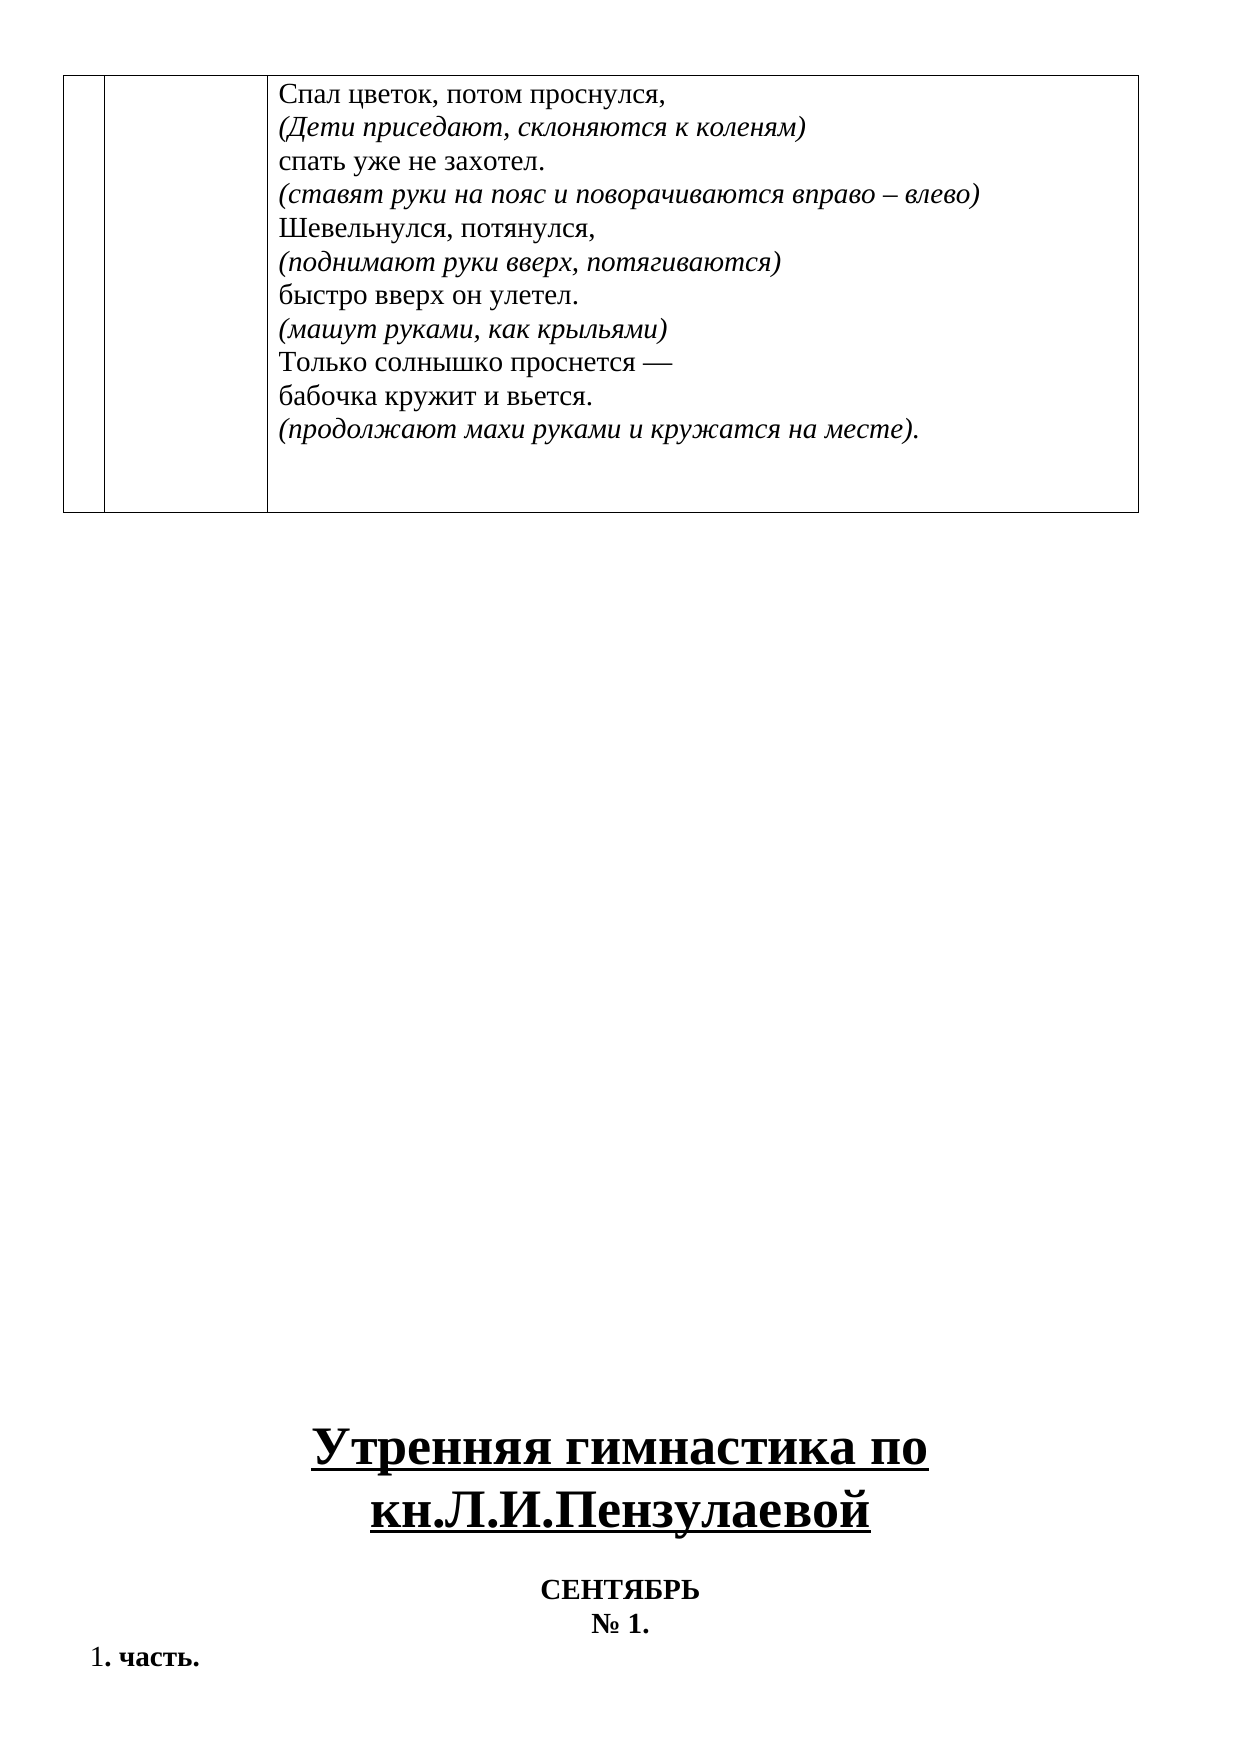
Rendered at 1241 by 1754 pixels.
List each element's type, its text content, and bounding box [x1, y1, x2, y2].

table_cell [105, 76, 267, 512]
text Утренняя гимнастика по кн.Л.И.Пензулаевой [75, 1414, 1165, 1539]
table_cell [268, 76, 1138, 512]
text СЕНТЯБРЬ [75, 1572, 1165, 1606]
text № 1. [75, 1606, 1165, 1639]
text 1. часть. [75, 1639, 1165, 1673]
